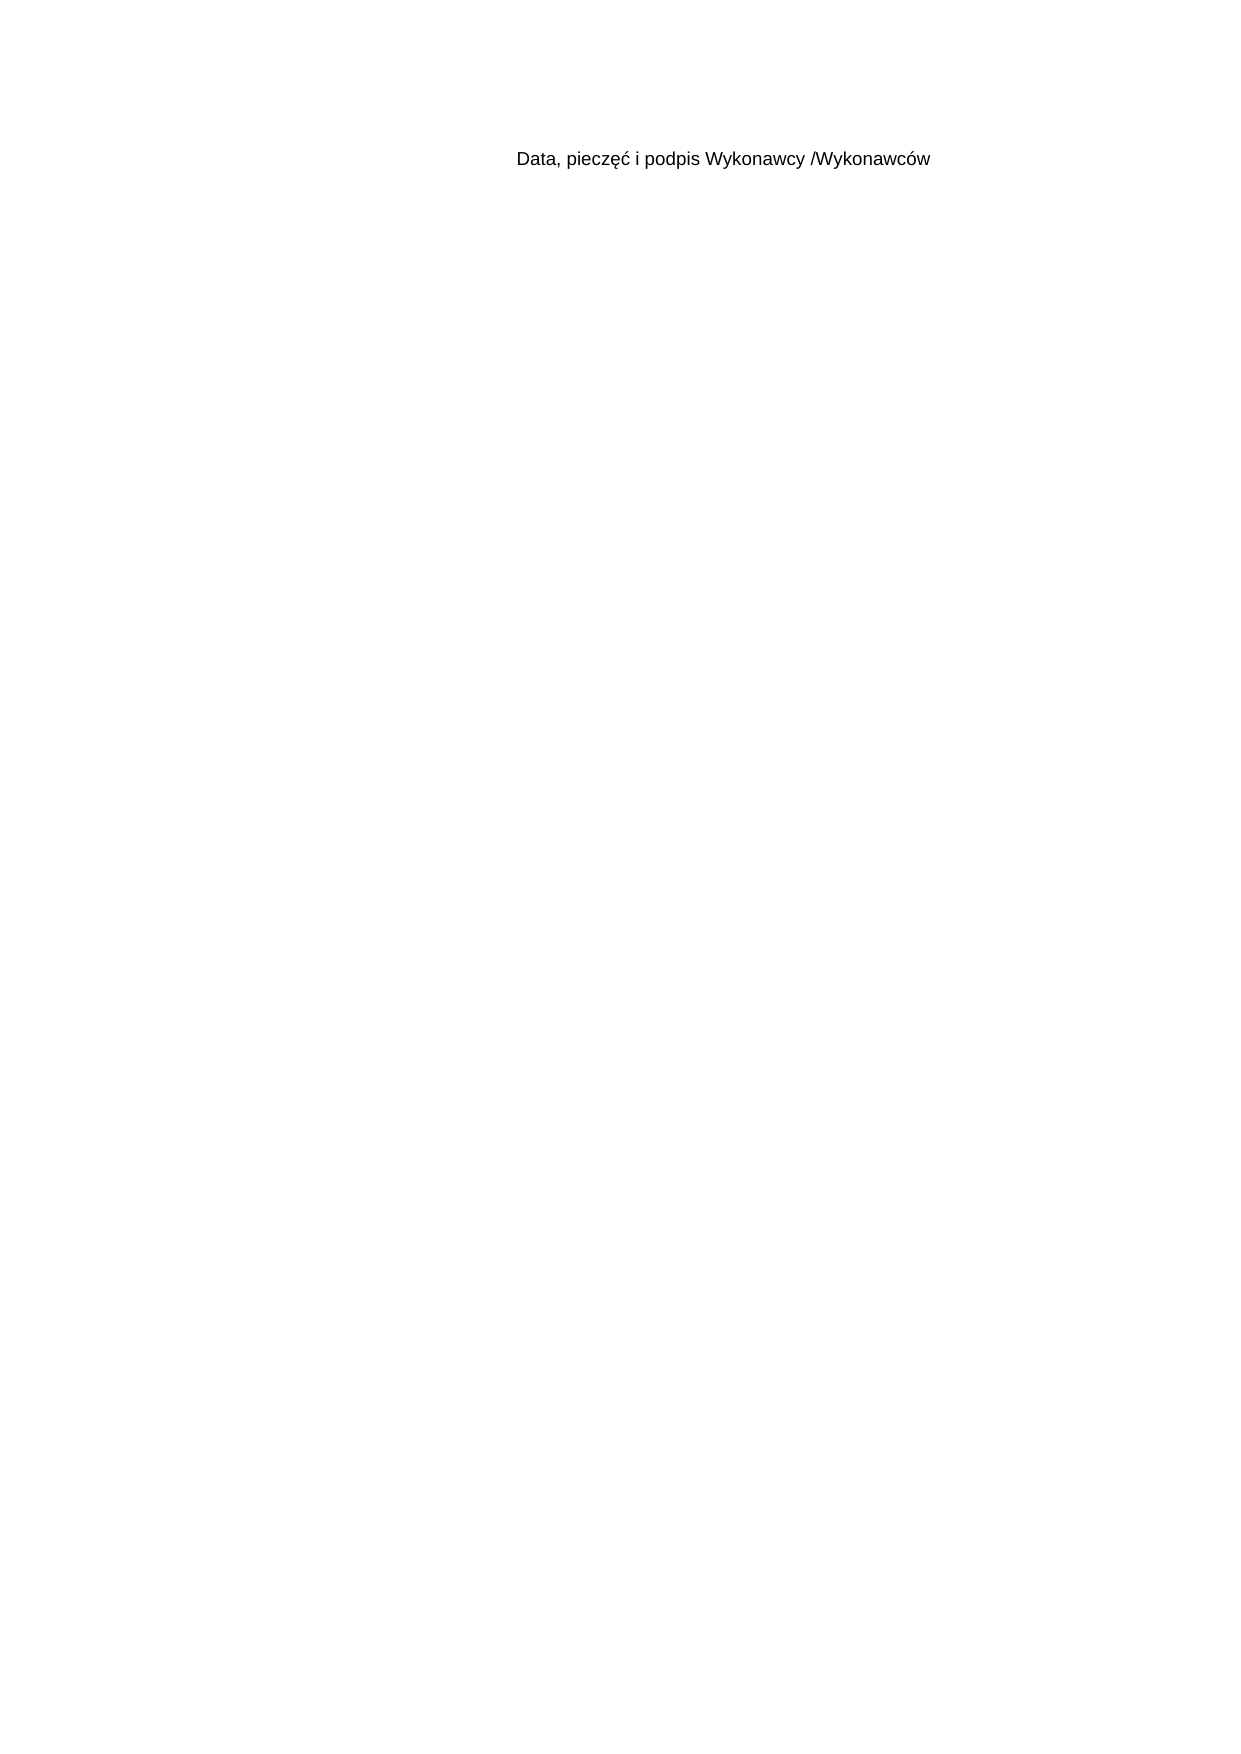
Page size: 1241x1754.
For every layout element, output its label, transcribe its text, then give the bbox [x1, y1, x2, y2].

text Data, pieczęć i podpis Wykonawcy /Wykonawców [151, 148, 1093, 169]
